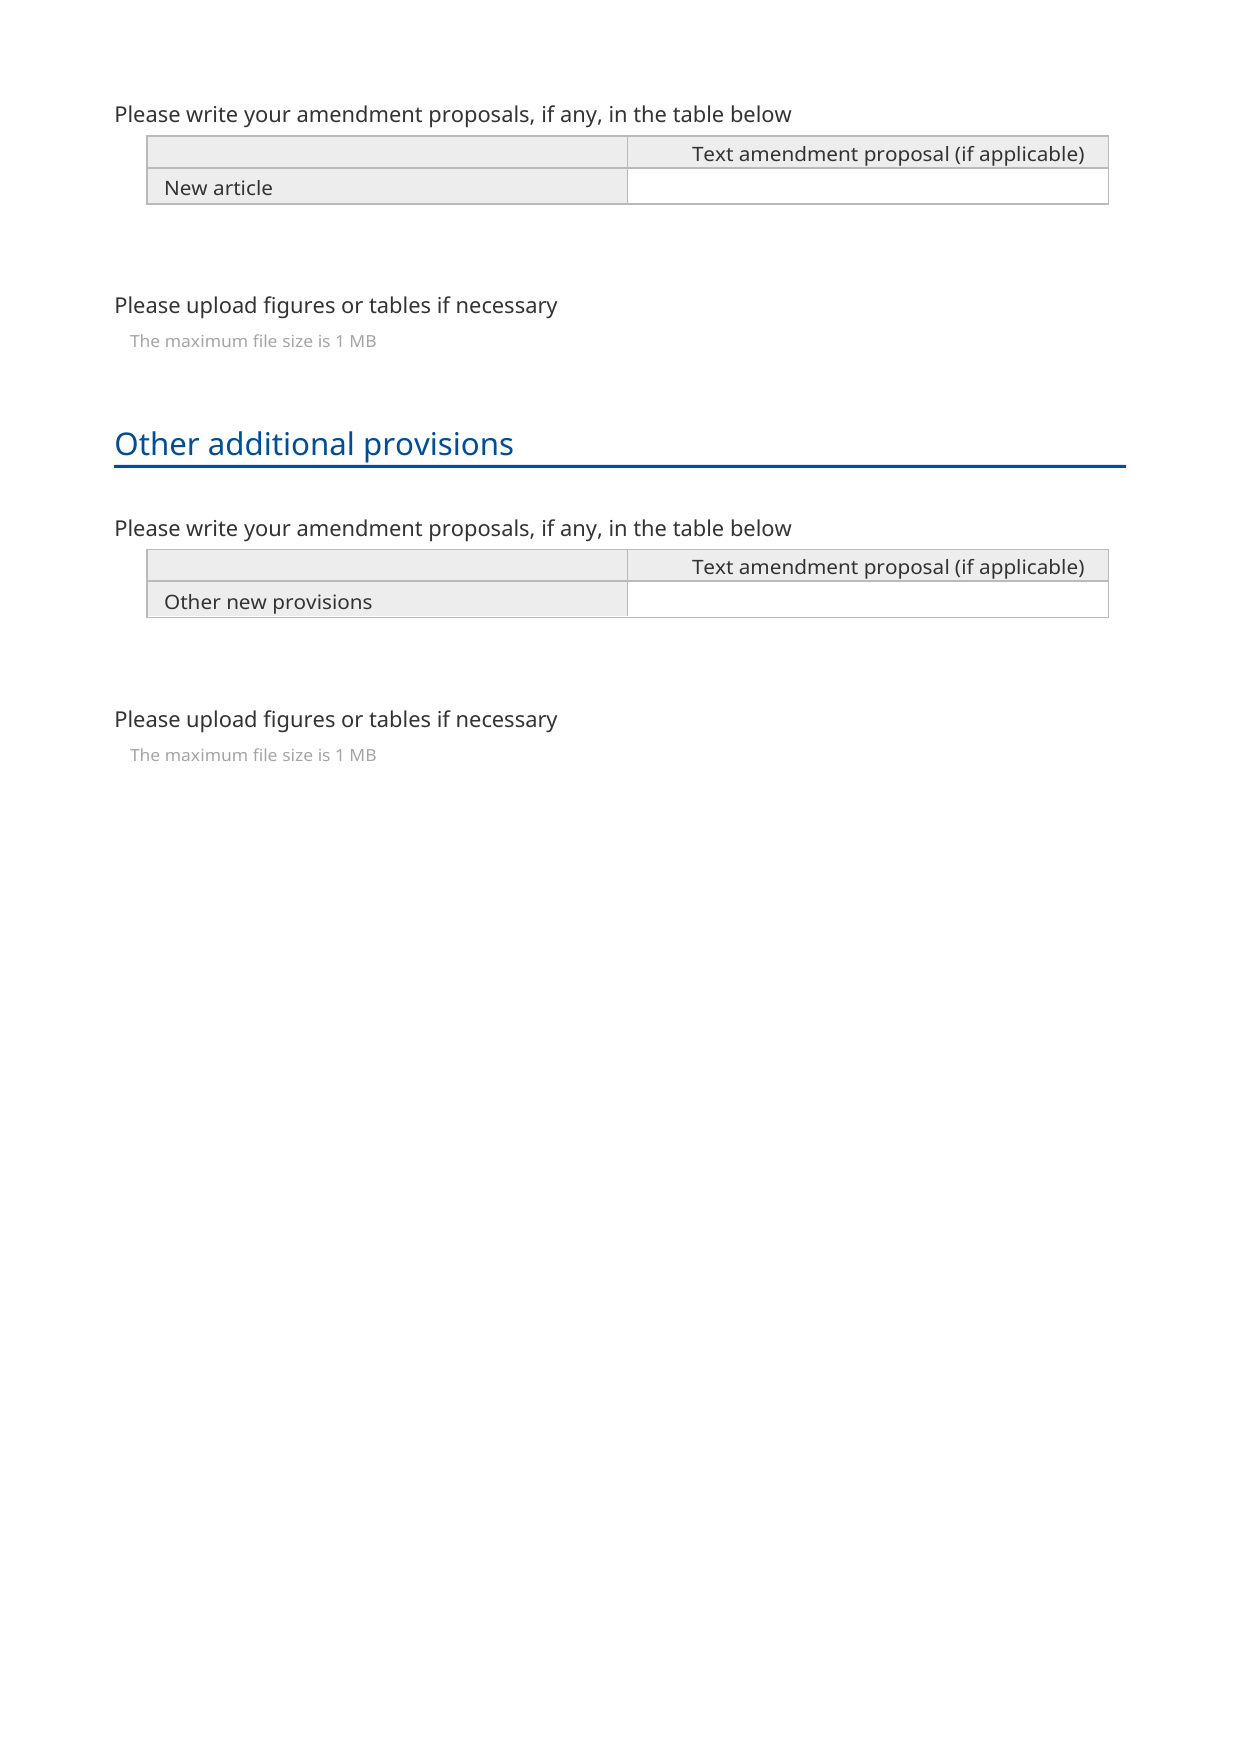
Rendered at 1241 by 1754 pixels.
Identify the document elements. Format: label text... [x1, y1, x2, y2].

subtitle Other additional provisions [114, 422, 1176, 464]
table_header Text amendment proposal (if applicable) [628, 550, 1108, 580]
table_cell New article [148, 169, 627, 203]
table_header [148, 550, 627, 580]
table_cell Other new provisions [148, 582, 627, 616]
table_cell [628, 169, 1108, 203]
text Please upload figures or tables if necessary [114, 703, 1176, 733]
text The maximum file size is 1 MB [130, 743, 1176, 766]
text Please upload figures or tables if necessary [114, 290, 1176, 320]
table_cell [628, 582, 1108, 616]
table_header [148, 137, 627, 167]
text Please write your amendment proposals, if any, in the table below [114, 512, 1176, 542]
table_header Text amendment proposal (if applicable) [628, 137, 1108, 167]
text Please write your amendment proposals, if any, in the table below [114, 99, 1176, 129]
text The maximum file size is 1 MB [130, 330, 1176, 353]
